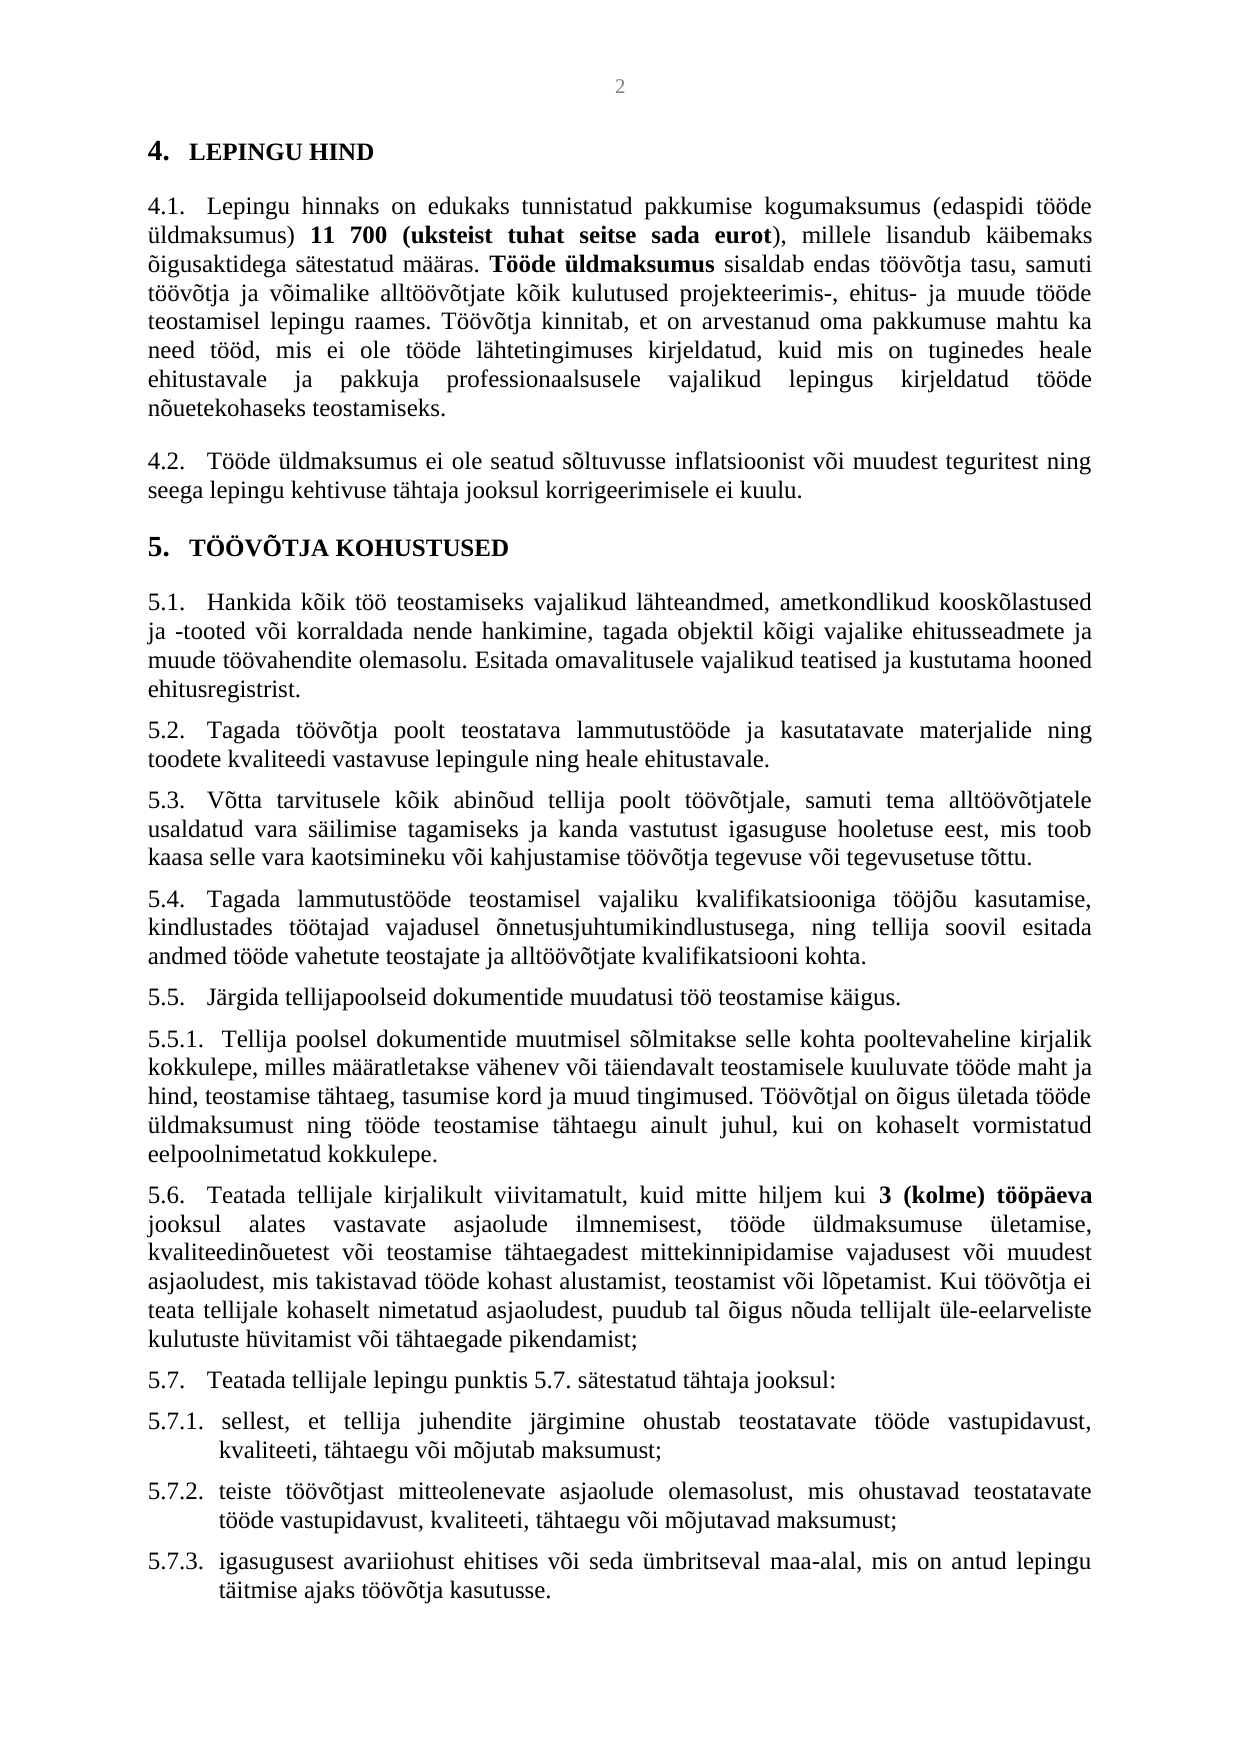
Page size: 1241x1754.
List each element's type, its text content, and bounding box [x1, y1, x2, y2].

list Tellija poolsel dokumentide muutmisel sõlmitakse selle kohta pooltevaheline kirjalik kokkulepe, milles määratletakse vähenev või täiendavalt teostamisele kuuluvate tööde maht ja hind, teostamise tähtaeg, tasumise kord ja muud tingimused. Töövõtjal on õigus ületada tööde üldmaksumust ning tööde teostamise tähtaegu ainult juhul, kui on kohaselt vormistatud eelpoolnimetatud kokkulepe. [148, 1024, 1093, 1167]
list Hankida kõik töö teostamiseks vajalikud lähteandmed, ametkondlikud kooskõlastused ja -tooted või korraldada nende hankimine, tagada objektil kõigi vajalike ehitusseadmete ja muude töövahendite olemasolu. Esitada omavalitusele vajalikud teatised ja kustutama hooned ehitusregistrist. [148, 587, 1093, 702]
list Tööde üldmaksumus ei ole seatud sõltuvusse inflatsioonist või muudest teguritest ning seega lepingu kehtivuse tähtaja jooksul korrigeerimisele ei kuulu. [148, 446, 1093, 504]
list Tagada lammutustööde teostamisel vajaliku kvalifikatsiooniga tööjõu kasutamise, kindlustades töötajad vajadusel õnnetusjuhtumikindlustusega, ning tellija soovil esitada andmed tööde vahetute teostajate ja alltöövõtjate kvalifikatsiooni kohta. [148, 884, 1093, 970]
list sellest, et tellija juhendite järgimine ohustab teostatavate tööde vastupidavust, kvaliteeti, tähtaegu või mõjutab maksumust; [148, 1406, 1093, 1464]
list Teatada tellijale kirjalikult viivitamatult, kuid mitte hiljem kui 3 (kolme) tööpäeva jooksul alates vastavate asjaolude ilmnemisest, tööde üldmaksumuse ületamise, kvaliteedinõuetest või teostamise tähtaegadest mittekinnipidamise vajadusest või muudest asjaoludest, mis takistavad tööde kohast alustamist, teostamist või lõpetamist. Kui töövõtja ei teata tellijale kohaselt nimetatud asjaoludest, puudub tal õigus nõuda tellijalt üle-eelarveliste kulutuste hüvitamist või tähtaegade pikendamist; [148, 1180, 1093, 1352]
list Töövõtja kohustused [148, 529, 1093, 562]
list Võtta tarvitusele kõik abinõud tellija poolt töövõtjale, samuti tema alltöövõtjatele usaldatud vara säilimise tagamiseks ja kanda vastutust igasuguse hooletuse eest, mis toob kaasa selle vara kaotsimineku või kahjustamise töövõtja tegevuse või tegevusetuse tõttu. [148, 785, 1093, 871]
list LEPINGU HIND [148, 133, 1093, 166]
list Järgida tellijapoolseid dokumentide muudatusi töö teostamise käigus. [148, 982, 1093, 1011]
list Lepingu hinnaks on edukaks tunnistatud pakkumise kogumaksumus (edaspidi tööde üldmaksumus) 11 700 (uksteist tuhat seitse sada eurot), millele lisandub käibemaks õigusaktidega sätestatud määras. Tööde üldmaksumus sisaldab endas töövõtja tasu, samuti töövõtja ja võimalike alltöövõtjate kõik kulutused projekteerimis-, ehitus- ja muude tööde teostamisel lepingu raames. Töövõtja kinnitab, et on arvestanud oma pakkumuse mahtu ka need tööd, mis ei ole tööde lähtetingimuses kirjeldatud, kuid mis on tuginedes heale ehitustavale ja pakkuja professionaalsusele vajalikud lepingus kirjeldatud tööde nõuetekohaseks teostamiseks. [148, 191, 1093, 421]
list Tagada töövõtja poolt teostatava lammutustööde ja kasutatavate materjalide ning toodete kvaliteedi vastavuse lepingule ning heale ehitustavale. [148, 715, 1093, 772]
list igasugusest avariiohust ehitises või seda ümbritseval maa-alal, mis on antud lepingu täitmise ajaks töövõtja kasutusse. [148, 1546, 1093, 1604]
list teiste töövõtjast mitteolenevate asjaolude olemasolust, mis ohustavad teostatavate tööde vastupidavust, kvaliteeti, tähtaegu või mõjutavad maksumust; [148, 1476, 1093, 1534]
list Teatada tellijale lepingu punktis 5.7. sätestatud tähtaja jooksul: [148, 1365, 1093, 1394]
